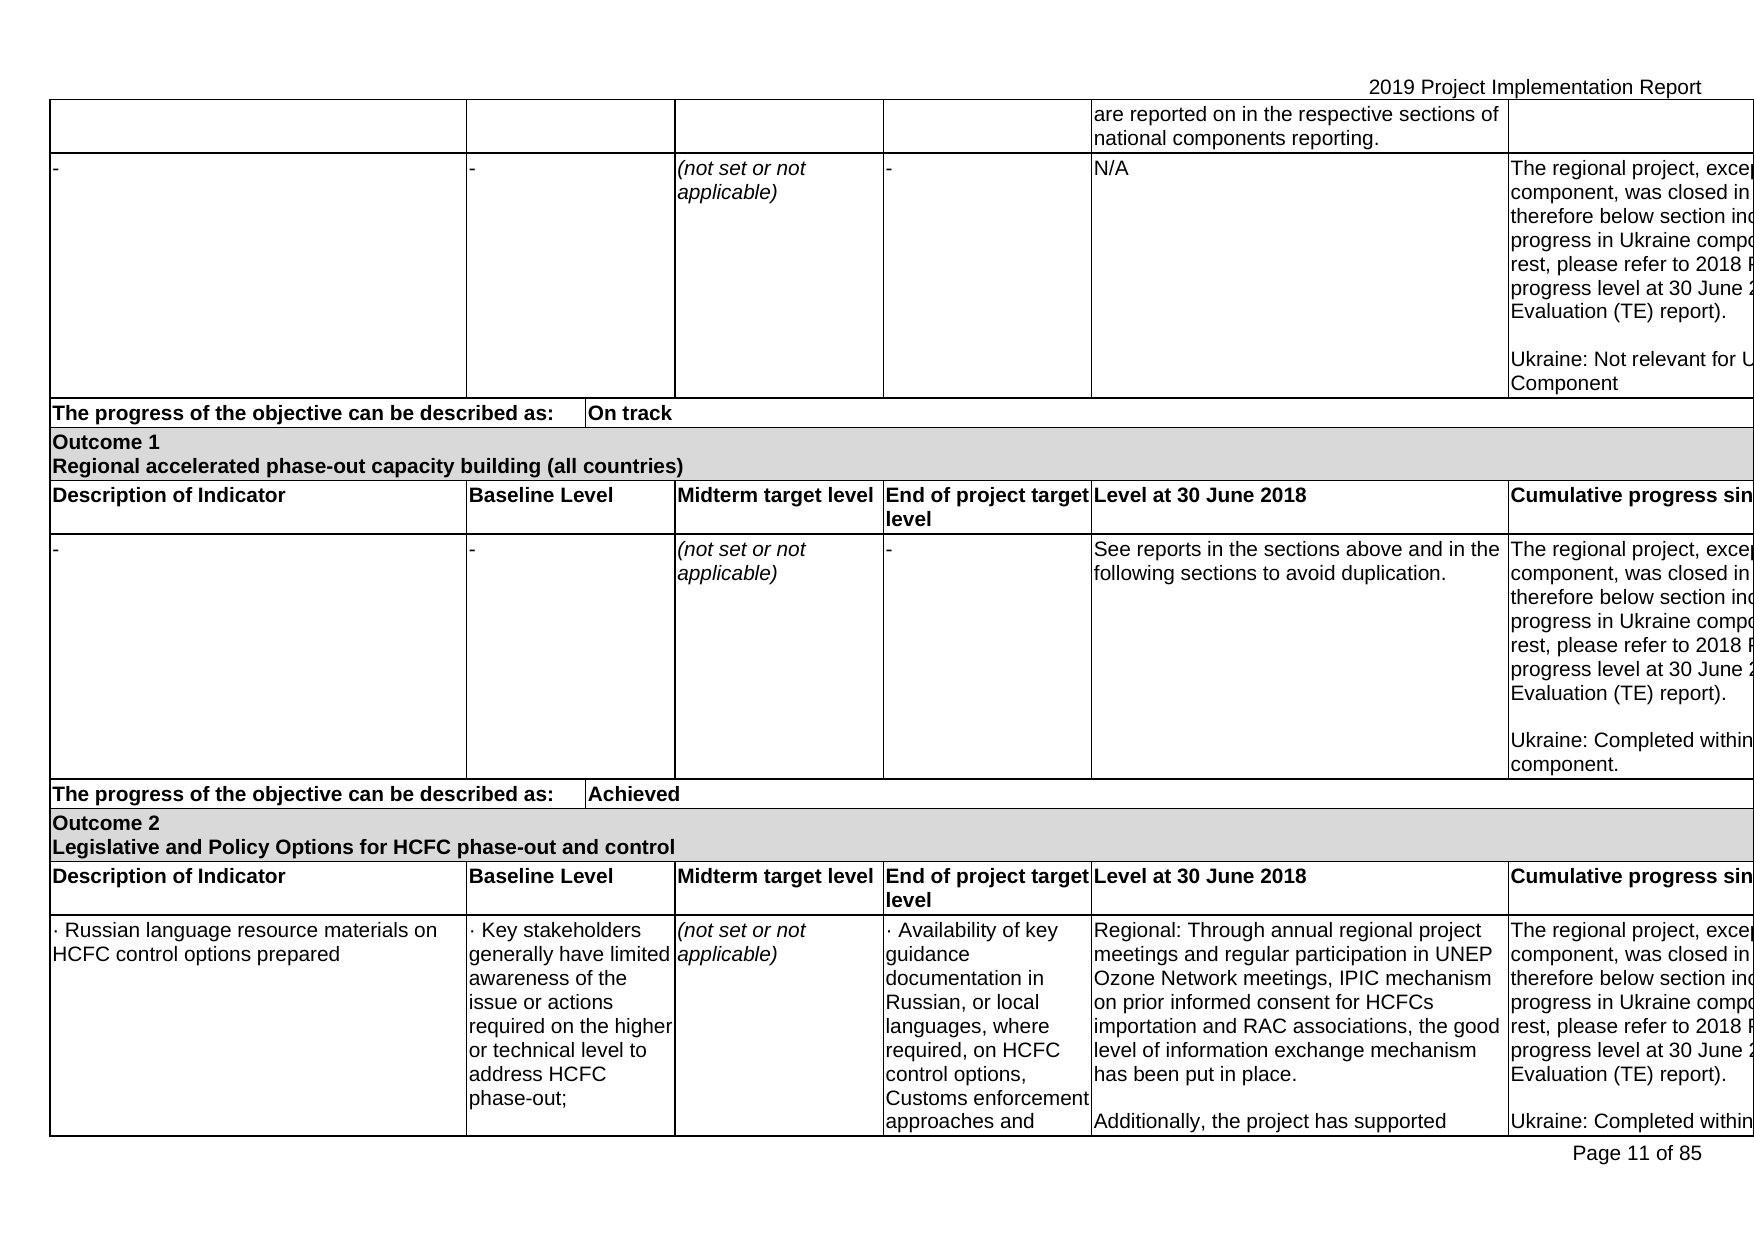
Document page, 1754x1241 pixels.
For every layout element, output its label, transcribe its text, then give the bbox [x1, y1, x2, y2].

table_cell - [51, 154, 466, 397]
table_cell On track [586, 399, 1753, 427]
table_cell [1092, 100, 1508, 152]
table_cell Cumulative progress since project start [1509, 862, 1753, 914]
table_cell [1092, 916, 1508, 1135]
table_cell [51, 916, 466, 1135]
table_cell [676, 916, 883, 1135]
table_cell End of project target level [884, 481, 1091, 533]
table_cell The progress of the objective can be described as: [51, 399, 585, 427]
table_cell End of project target level [884, 862, 1091, 914]
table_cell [884, 100, 1091, 152]
table_cell Outcome 2 Legislative and Policy Options for HCFC phase-out and control [51, 809, 1753, 861]
table_cell (not set or not applicable) [676, 535, 883, 778]
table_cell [884, 916, 1091, 1135]
table_cell The progress of the objective can be described as: [51, 780, 585, 808]
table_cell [1509, 916, 1753, 1135]
table_cell See reports in the sections above and in the following sections to avoid duplication. [1092, 535, 1508, 778]
table_cell Midterm target level [676, 862, 883, 914]
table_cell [1509, 100, 1753, 152]
table_cell N/A [1092, 154, 1508, 397]
table_cell Baseline Level [467, 862, 674, 914]
table_cell The regional project, except Ukraine component, was closed in July 2018, therefore below section includes the project progress in Ukraine component only (for the rest, please refer to 2018 PIR report – progress level at 30 June 2018 or Terminal Evaluation (TE) report). Ukraine: Completed within the Regional component. [1509, 535, 1753, 778]
table_cell Cumulative progress since project start [1509, 481, 1753, 533]
table_cell Level at 30 June 2018 [1092, 862, 1508, 914]
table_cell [676, 100, 883, 152]
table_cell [467, 100, 674, 152]
table_cell Achieved [586, 780, 1753, 808]
table_cell - [884, 154, 1091, 397]
table_cell Level at 30 June 2018 [1092, 481, 1508, 533]
table_cell - [467, 154, 674, 397]
table_cell Midterm target level [676, 481, 883, 533]
table_cell Description of Indicator [51, 481, 466, 533]
table_cell - [467, 535, 674, 778]
table_cell Baseline Level [467, 481, 674, 533]
table_cell - [51, 535, 466, 778]
table_cell - [884, 535, 1091, 778]
table_cell (not set or not applicable) [676, 154, 883, 397]
table_cell Description of Indicator [51, 862, 466, 914]
table_cell The regional project, except Ukraine component, was closed in July 2018, therefore below section includes the project progress in Ukraine component only (for the rest, please refer to 2018 PIR report – progress level at 30 June 2018 or Terminal Evaluation (TE) report). Ukraine: Not relevant for Ukrainian Component [1509, 154, 1753, 397]
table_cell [467, 916, 674, 1135]
table_cell - [51, 100, 466, 152]
table_cell Outcome 1 Regional accelerated phase-out capacity building (all countries) [51, 428, 1753, 480]
